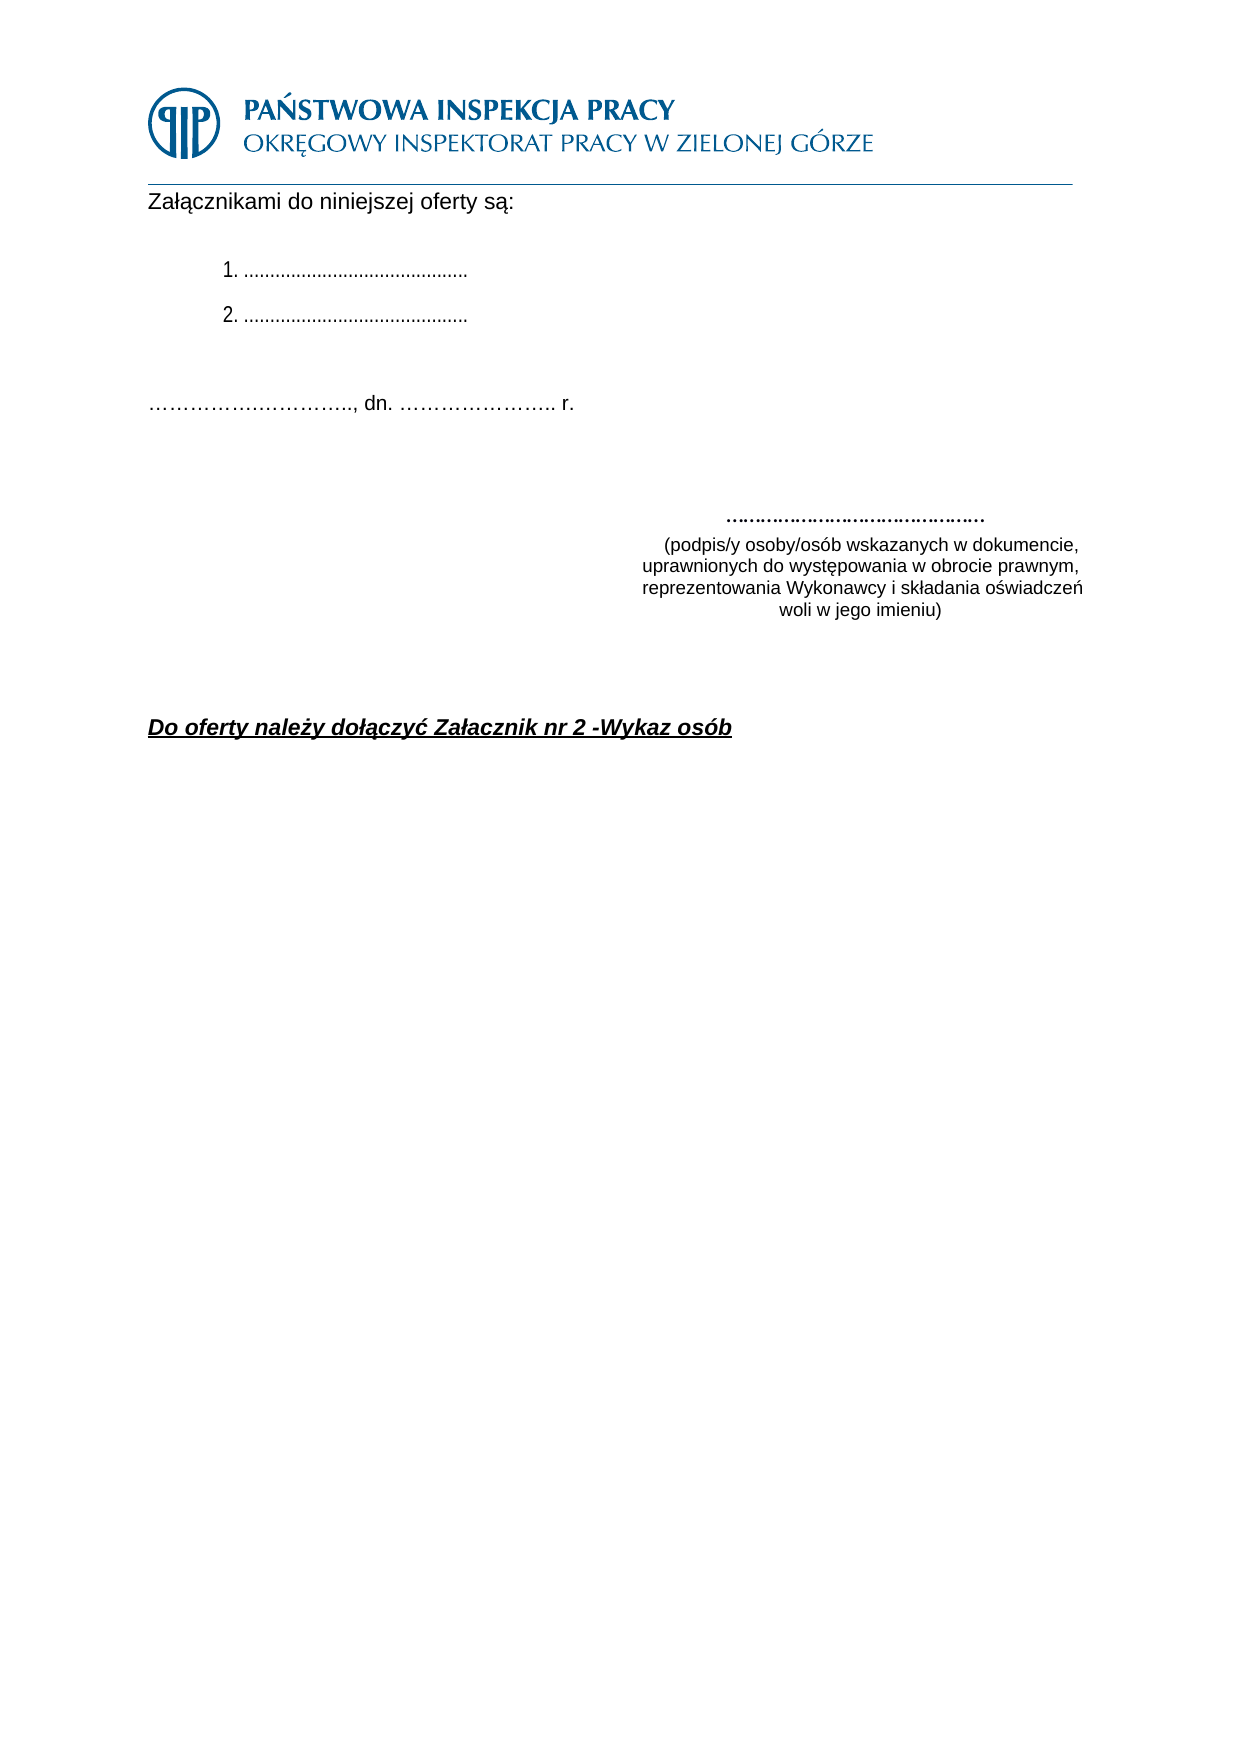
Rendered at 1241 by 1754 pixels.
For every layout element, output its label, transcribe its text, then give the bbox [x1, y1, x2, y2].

text reprezentowania Wykonawcy i składania oświadczeń [590, 577, 1093, 598]
title …………….………….., dn. ………………….. r. [148, 391, 1093, 415]
text Załącznikami do niniejszej oferty są: [148, 188, 1093, 214]
text (podpis/y osoby/osób wskazanych w dokumencie, [148, 534, 1093, 555]
text Do oferty należy dołączyć Załacznik nr 2 -Wykaz osób [148, 714, 1047, 740]
text 1. ........................................... [223, 256, 1093, 282]
text woli w jego imieniu) [738, 598, 1093, 620]
text uprawnionych do występowania w obrocie prawnym, [148, 555, 1093, 577]
text 2. ........................................... [223, 301, 1093, 327]
text ……………………………………… [664, 499, 1093, 529]
